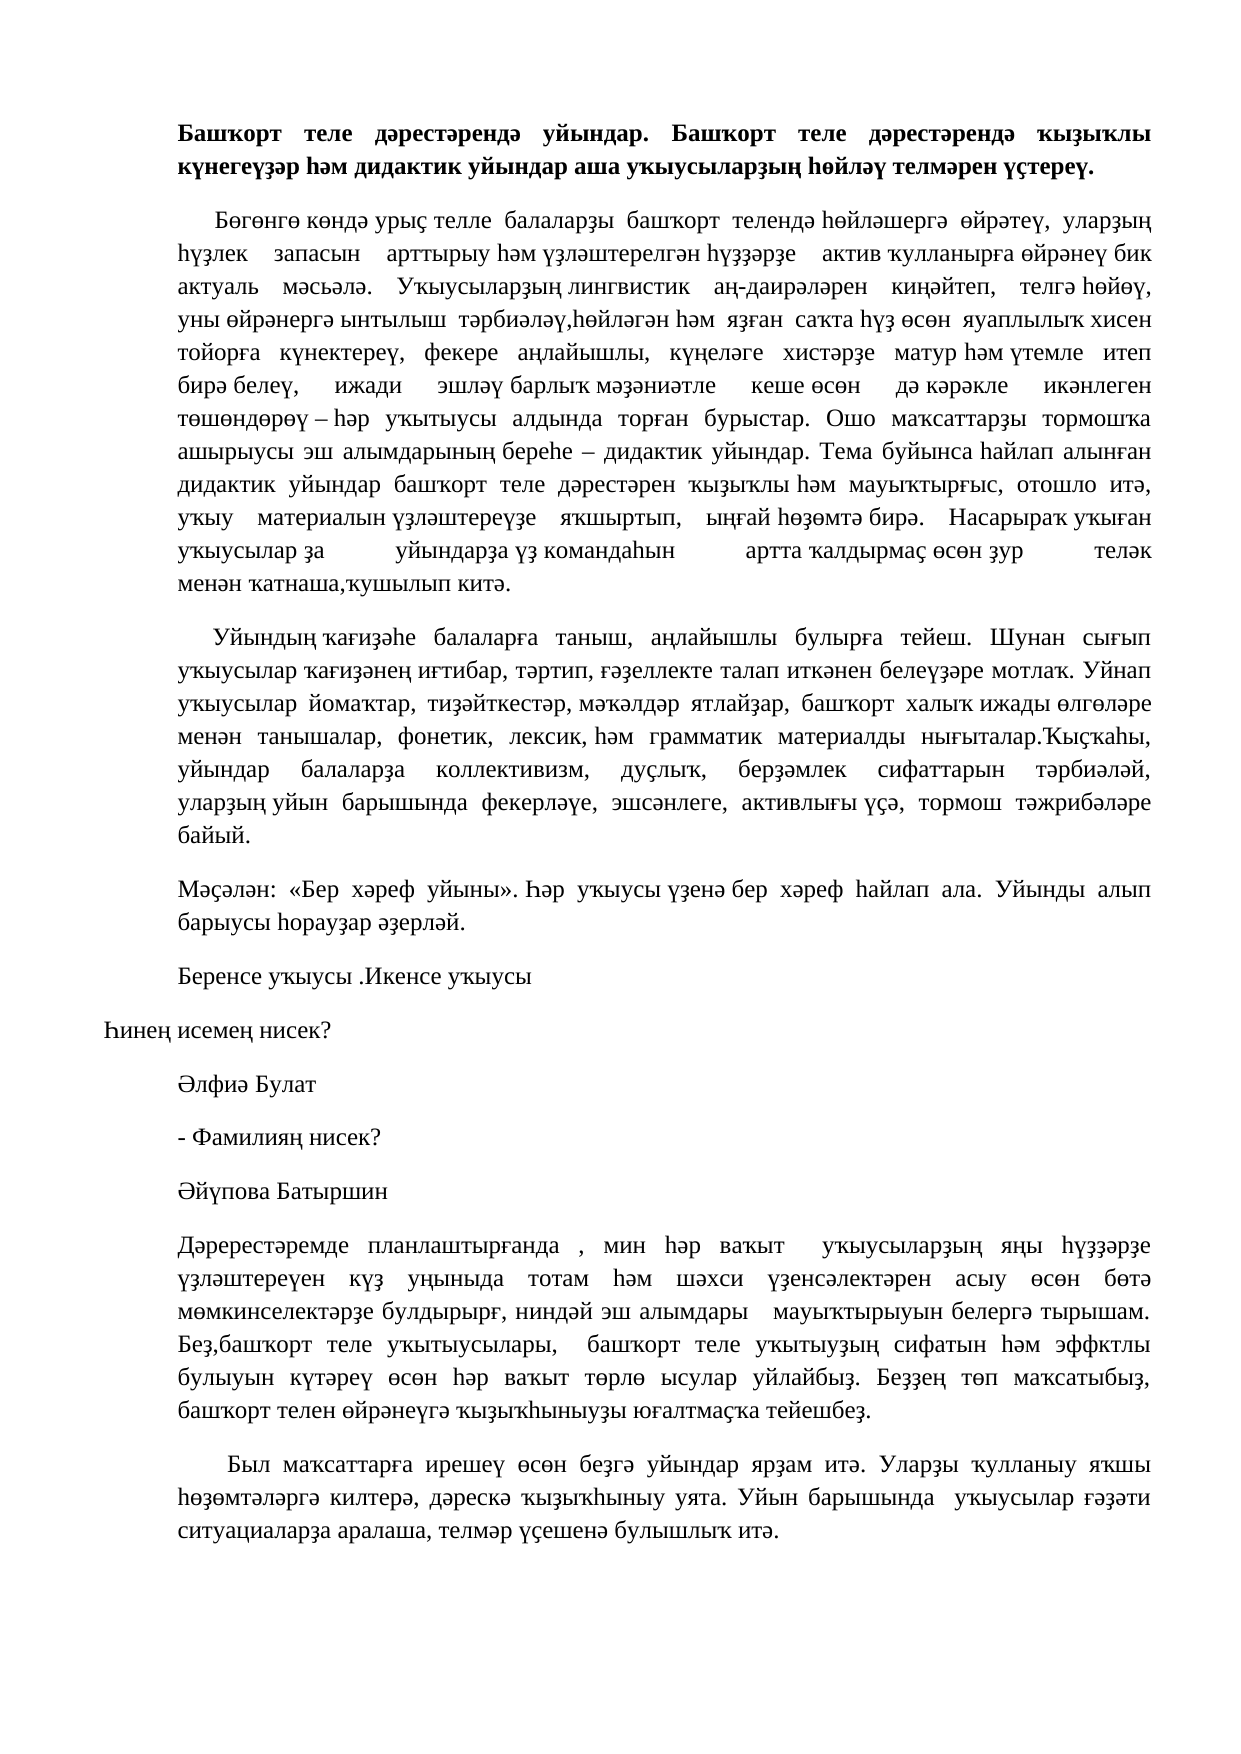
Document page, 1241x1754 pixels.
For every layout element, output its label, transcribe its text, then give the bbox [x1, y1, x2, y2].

text Дәререстәремде планлаштырғанда , мин һәр ваҡыт уҡыусыларҙың яңы һүҙҙәрҙе үҙләштереүен күҙ уңыныда тотам һәм шәхси үҙенсәлектәрен асыу өсөн бөтә мөмкинселектәрҙе булдырырғ, ниндәй эш алымдары мауыҡтырыуын белергә тырышам. Беҙ,башҡорт теле уҡытыусылары, башҡорт теле уҡытыуҙың сифатын һәм эффктлы булыуын күтәреү өсөн һәр ваҡыт төрлө ысулар уйлайбыҙ. Беҙҙең төп маҡсатыбыҙ, башҡорт телен өйрәнеүгә ҡыҙыҡһыныуҙы юғалтмаҫҡа тейешбеҙ. [177, 1230, 1152, 1424]
text Бөгөнгө көндә урыҫ телле балаларҙы башҡорт телендә һөйләшергә өйрәтеү, уларҙың һүҙлек запасын арттырыу һәм үҙләштерелгән һүҙҙәрҙе актив ҡулланырға өйрәнеү бик актуаль мәсьәлә. Уҡыусыларҙың лингвистик аң-даирәләрен киңәйтеп, телгә һөйөү, уны өйрәнергә ынтылыш тәрбиәләү,һөйләгән һәм яҙған саҡта һүҙ өсөн яуаплылыҡ хисен тойорға күнектереү, фекере аңлайышлы, күңеләге хистәрҙе матур һәм үтемле итеп бирә белеү, ижади эшләү барлыҡ мәҙәниәтле кеше өсөн дә кәрәкле икәнлеген төшөндөрөү – һәр уҡытыусы алдында торған бурыстар. Ошо маҡсаттарҙы тормошҡа ашырыусы эш алымдарының береһе – дидактик уйындар. Тема буйынса һайлап алынған дидактик уйындар башҡорт теле дәрестәрен ҡыҙыҡлы һәм мауыҡтырғыс, отошло итә, уҡыу материалын үҙләштереүҙе яҡшыртып, ыңғай һөҙөмтә бирә. Насарыраҡ уҡыған уҡыусылар ҙа уйындарҙа үҙ командаһын артта ҡалдырмаҫ өсөн ҙур теләк менән ҡатнаша,ҡушылып китә. [177, 205, 1152, 597]
text Башҡорт теле дәрестәрендә уйындар. Башҡорт теле дәрестәрендә ҡыҙыҡлы күнегеүҙәр һәм дидактик уйындар аша уҡыусыларҙың һөйләү телмәрен үҫтереү. [177, 118, 1152, 180]
text Мәҫәлән: «Бер хәреф уйыны». Һәр уҡыусы үҙенә бер хәреф һайлап ала. Уйынды алып барыусы һорауҙар әҙерләй. [177, 874, 1152, 936]
text - Фамилияң нисек? [177, 1122, 1152, 1151]
text Әйүпова Батыршин [177, 1176, 1152, 1205]
text Беренсе уҡыусы .Икенсе уҡыусы [177, 961, 1152, 990]
text Әлфиә Булат [177, 1069, 1152, 1097]
text Һинең исемең нисек? [103, 1015, 1152, 1043]
text Уйындың ҡағиҙәһе балаларға таныш, аңлайышлы булырға тейеш. Шунан сығып уҡыусылар ҡағиҙәнең иғтибар, тәртип, ғәҙеллекте талап иткәнен белеүҙәре мотлаҡ. Уйнап уҡыусылар йомаҡтар, тиҙәйткестәр, мәҡәлдәр ятлайҙар, башҡорт халыҡ ижады өлгөләре менән танышалар, фонетик, лексик, һәм грамматик материалды нығыталар.Ҡыҫҡаһы, уйындар балаларҙа коллективизм, дуҫлыҡ, берҙәмлек сифаттарын тәрбиәләй, уларҙың уйын барышында фекерләүе, эшсәнлеге, активлығы үҫә, тормош тәжрибәләре байый. [177, 622, 1152, 849]
text Был маҡсаттарға ирешеү өсөн беҙгә уйындар ярҙам итә. Уларҙы ҡулланыу яҡшы һөҙөмтәләргә килтерә, дәрескә ҡыҙыҡһыныу уята. Уйын барышында уҡыусылар ғәҙәти ситуациаларҙа аралаша, телмәр үҫешенә булышлыҡ итә. [177, 1449, 1152, 1544]
